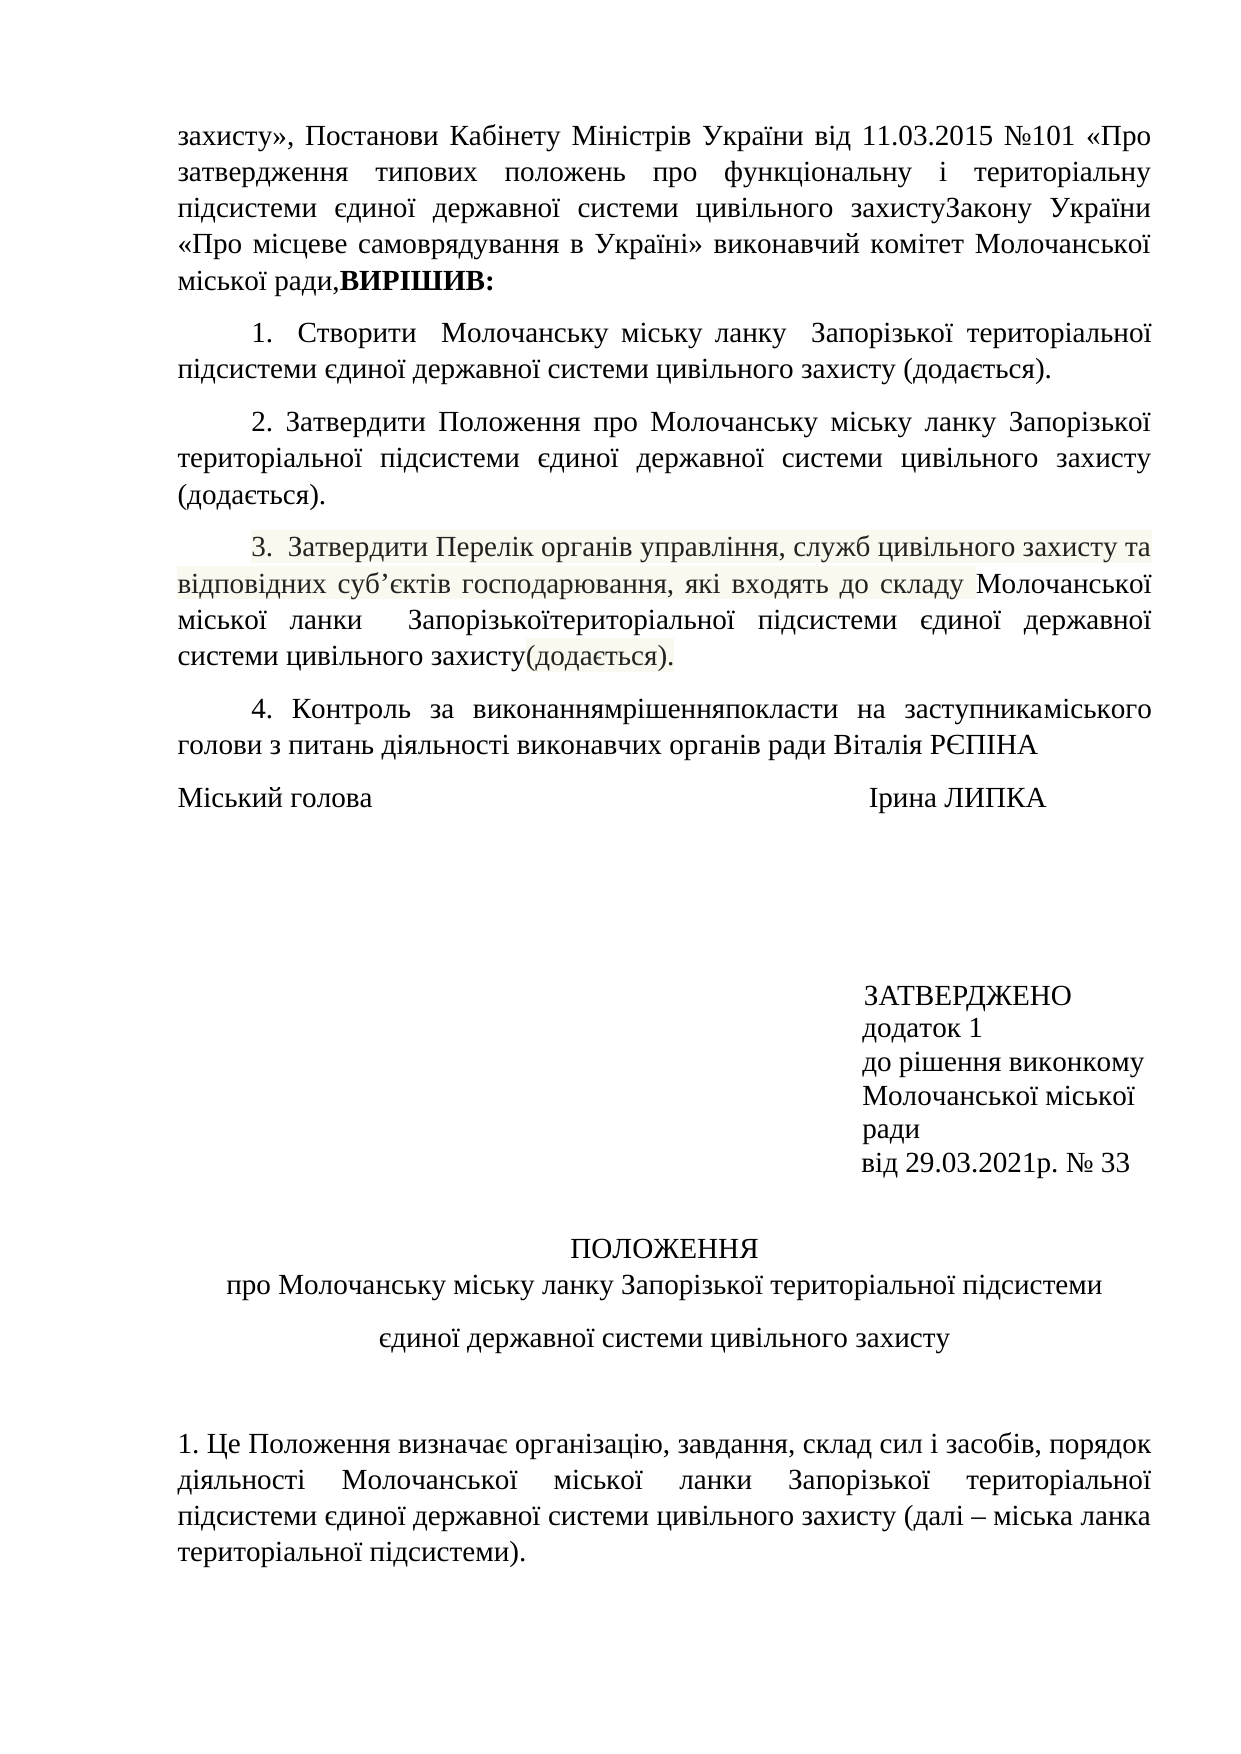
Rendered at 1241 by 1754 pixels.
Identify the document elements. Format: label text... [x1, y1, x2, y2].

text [177, 118, 1152, 296]
text ПОЛОЖЕННЯ про Молочанську міську ланку Запорізької територіальної підсистеми [177, 1231, 1152, 1301]
text ЗАТВЕРДЖЕНО [983, 986, 1152, 1011]
text від 29.03.2021р. № 33 [188, 1145, 1152, 1178]
text Молочанської міської [188, 1078, 1152, 1111]
text 3. Затвердити Перелік органів управління, служб цивільного захисту та відповідних суб’єктів господарювання, які входять до складу Молочанської міської ланки Запорізькоїтериторіальної підсистеми єдиної державної системи цивільного захисту(додається). [177, 529, 1152, 672]
text 2. Затвердити Положення про Молочанську міську ланку Запорізької територіальної підсистеми єдиної державної системи цивільного захисту (додається). [177, 404, 1152, 510]
text 1. Створити Молочанську міську ланку Запорізької територіальної підсистеми єдиної державної системи цивільного захисту (додається). [177, 316, 1152, 385]
text Міський голова Ірина ЛИПКА [177, 780, 1152, 813]
text 4. Контроль за виконаннямрішенняпокласти на заступникаміського голови з питань діяльності виконавчих органів ради Віталія РЄПІНА [177, 691, 1152, 761]
text додаток 1 [188, 1011, 1152, 1044]
text єдиної державної системи цивільного захисту [177, 1320, 1152, 1354]
text до рішення виконкому [188, 1044, 1152, 1078]
text ради [188, 1111, 1152, 1145]
text ЗАТВЕРДЖЕНО [546, 986, 973, 1011]
text 1. Це Положення визначає організацію, завдання, склад сил і засобів, порядок діяльності Молочанської міської ланки Запорізької територіальної підсистеми єдиної державної системи цивільного захисту (далі – міська ланка територіальної підсистеми). [177, 1426, 1152, 1568]
